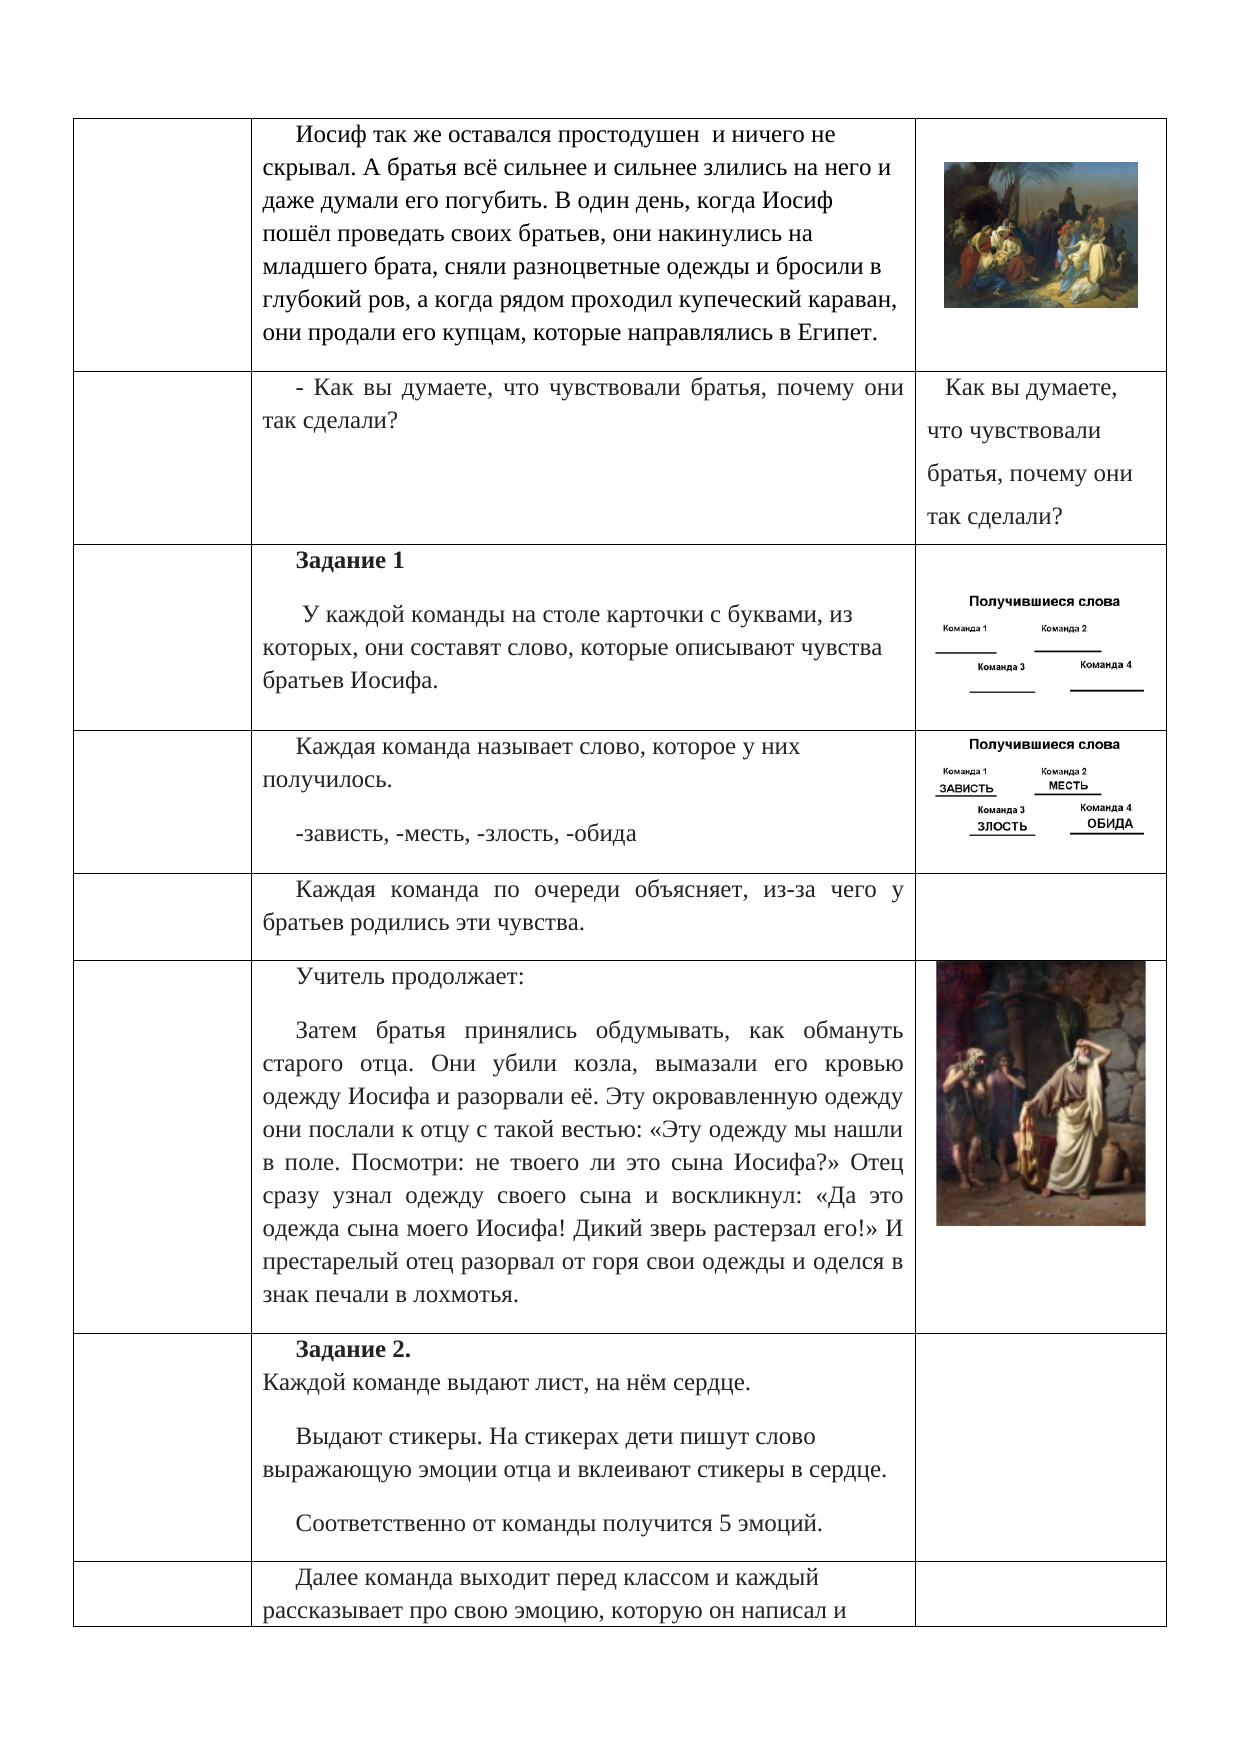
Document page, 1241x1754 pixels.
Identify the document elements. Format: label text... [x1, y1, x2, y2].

table_cell [74, 1562, 251, 1626]
table_cell [74, 731, 251, 873]
table_cell [916, 874, 1166, 960]
table_cell [74, 1334, 251, 1561]
picture [936, 961, 1146, 1226]
table_cell [74, 372, 251, 544]
picture [926, 588, 1156, 716]
table_cell - Как вы думаете, что чувствовали братья, почему они так сделали? [252, 372, 915, 544]
table_cell Задание 1 У каждой команды на столе карточки с буквами, из которых, они составят слово, которые описывают чувства братьев Иосифа. [252, 545, 915, 730]
table_cell [74, 961, 251, 1333]
picture [944, 162, 1138, 308]
picture [926, 731, 1156, 859]
table_cell Как вы думаете, что чувствовали братья, почему они так сделали? [916, 372, 1166, 544]
table_cell [916, 1334, 1166, 1561]
table_cell [916, 961, 1166, 1333]
table_cell [74, 874, 251, 960]
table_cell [252, 1562, 915, 1626]
table_cell Каждая команда по очереди объясняет, из-за чего у братьев родились эти чувства. [252, 874, 915, 960]
table_cell [74, 119, 251, 371]
table_cell Учитель продолжает: Затем братья принялись обдумывать, как обмануть старого отца. Они убили козла, вымазали его кровью одежду Иосифа и разорвали её. Эту окровавленную одежду они послали к отцу с такой вестью: «Эту одежду мы нашли в поле. Посмотри: не твоего ли это сына Иосифа?» Отец сразу узнал одежду своего сына и воскликнул: «Да это одежда сына моего Иосифа! Дикий зверь растерзал его!» И престарелый отец разорвал от горя свои одежды и оделся в знак печали в лохмотья. [252, 961, 915, 1333]
table_cell Каждая команда называет слово, которое у них получилось. -зависть, -месть, -злость, -обида [252, 731, 915, 873]
table_cell [916, 1562, 1166, 1626]
table_cell Задание 2. Каждой команде выдают лист, на нём сердце. Выдают стикеры. На стикерах дети пишут слово выражающую эмоции отца и вклеивают стикеры в сердце. Соответственно от команды получится 5 эмоций. [252, 1334, 915, 1561]
table_cell Иосиф так же оставался простодушен и ничего не скрывал. А братья всё сильнее и сильнее злились на него и даже думали его погубить. В один день, когда Иосиф пошёл проведать своих братьев, они накинулись на младшего брата, сняли разноцветные одежды и бросили в глубокий ров, а когда рядом проходил купеческий караван, они продали его купцам, которые направлялись в Египет. [252, 119, 915, 371]
table_cell [916, 731, 1166, 873]
table_cell [916, 119, 1166, 371]
table_cell [74, 545, 251, 730]
table_cell [916, 545, 1166, 730]
